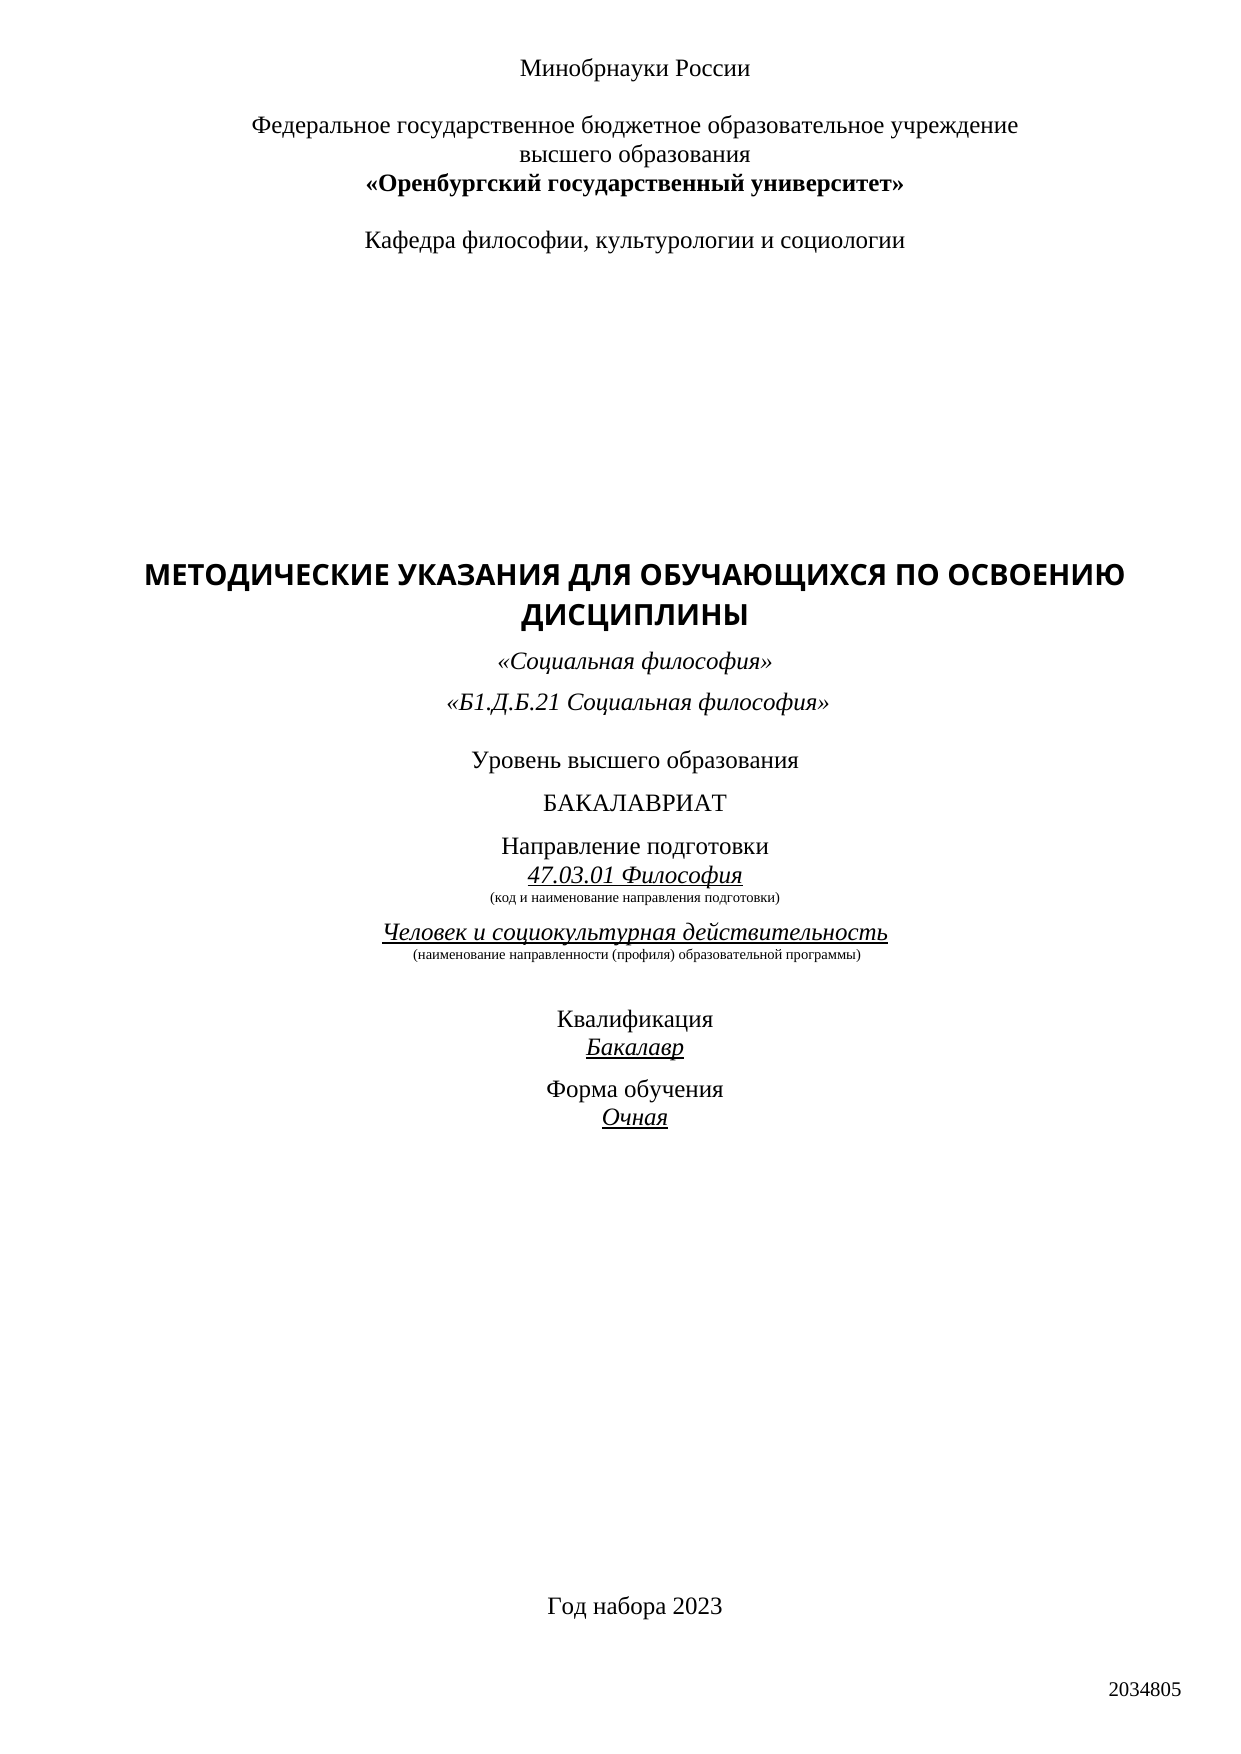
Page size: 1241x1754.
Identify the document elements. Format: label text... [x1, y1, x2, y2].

text Форма обучения [88, 1074, 1181, 1102]
text Бакалавр [88, 1032, 1181, 1061]
text Методические указания для обучающихся по освоению дисциплины [88, 554, 1181, 634]
text (наименование направленности (профиля) образовательной программы) [88, 946, 1181, 975]
text высшего образования [88, 139, 1181, 168]
text «Б1.Д.Б.21 Социальная философия» [88, 687, 1181, 716]
text БАКАЛАВРИАТ [88, 788, 1181, 817]
text Федеральное государственное бюджетное образовательное учреждение [88, 111, 1181, 139]
text Направление подготовки [88, 831, 1181, 860]
text Кафедра философии, культурологии и социологии [88, 226, 1181, 254]
text 47.03.01 Философия [88, 860, 1181, 889]
text Уровень высшего образования [88, 745, 1181, 774]
text Квалификация [88, 1004, 1181, 1032]
text Минобрнауки России [88, 53, 1181, 82]
text Очная [88, 1102, 1181, 1131]
text (код и наименование направления подготовки) [88, 889, 1181, 917]
text «Оренбургский государственный университет» [88, 168, 1181, 197]
text «Социальная философия» [88, 646, 1181, 675]
text Человек и социокультурная действительность [88, 917, 1181, 946]
text Год набора 2023 [88, 1591, 1181, 1620]
